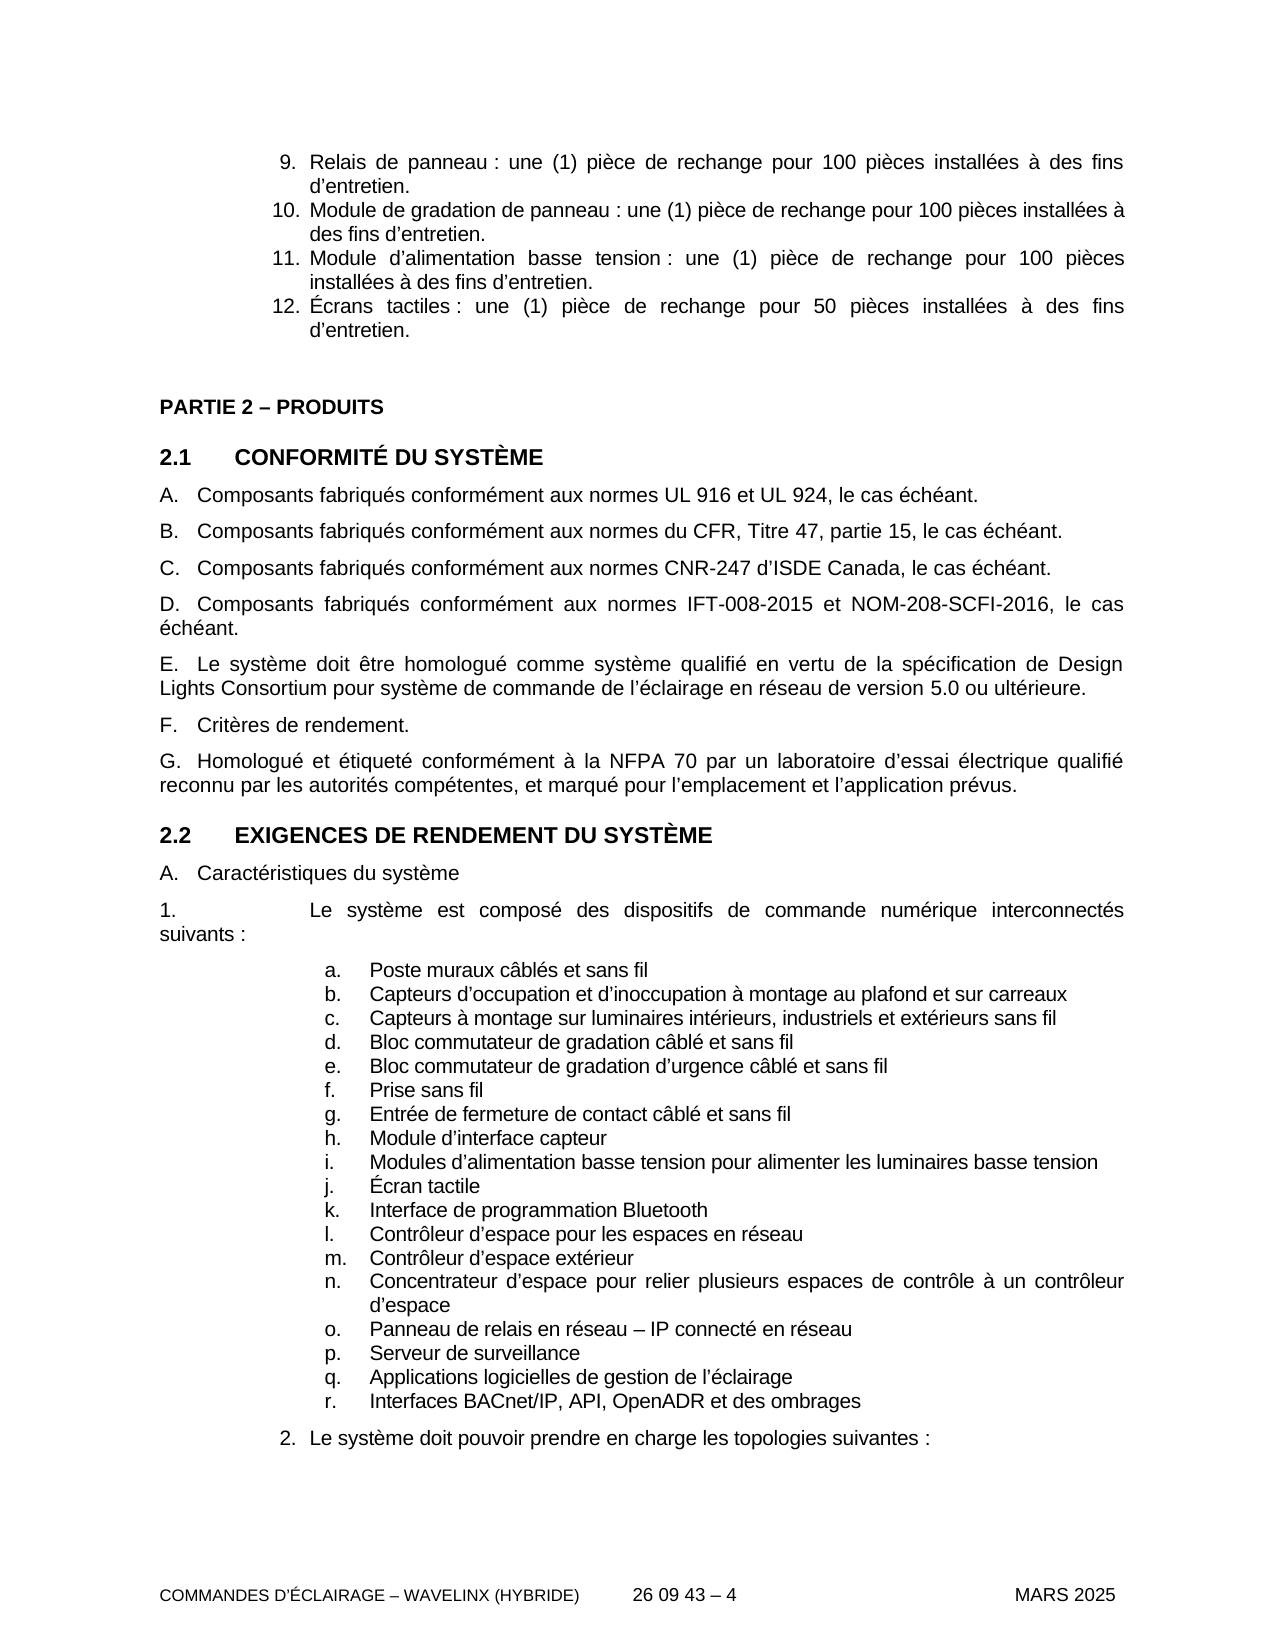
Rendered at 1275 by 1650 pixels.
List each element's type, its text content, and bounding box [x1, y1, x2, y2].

text Poste muraux câblés et sans fil [324, 958, 1125, 982]
list Le système est composé des dispositifs de commande numérique interconnectés suivants : [159, 897, 1125, 945]
text Capteurs d’occupation et d’inoccupation à montage au plafond et sur carreaux [324, 982, 1125, 1006]
text Applications logicielles de gestion de l’éclairage [324, 1365, 1125, 1389]
text Interfaces BACnet/IP, API, OpenADR et des ombrages [324, 1389, 1125, 1413]
text Bloc commutateur de gradation d’urgence câblé et sans fil [324, 1054, 1125, 1078]
list Composants fabriqués conformément aux normes IFT-008-2015 et NOM-208-SCFI-2016, le cas échéant. [159, 592, 1125, 640]
text Bloc commutateur de gradation câblé et sans fil [324, 1030, 1125, 1054]
text Entrée de fermeture de contact câblé et sans fil [324, 1102, 1125, 1126]
text Module d’interface capteur [324, 1126, 1125, 1149]
text Écrans tactiles : une (1) pièce de rechange pour 50 pièces installées à des fins d’entretien. [272, 294, 1125, 342]
text Interface de programmation Bluetooth [324, 1197, 1125, 1221]
text Prise sans fil [324, 1078, 1125, 1102]
text Écran tactile [324, 1173, 1125, 1197]
text Concentrateur d’espace pour relier plusieurs espaces de contrôle à un contrôleur d’espace [324, 1269, 1125, 1317]
subtitle CONFORMITÉ DU SYSTÈME [159, 444, 1125, 470]
list Composants fabriqués conformément aux normes du CFR, Titre 47, partie 15, le cas échéant. [159, 519, 1125, 543]
list Critères de rendement. [159, 713, 1125, 737]
subtitle EXIGENCES DE RENDEMENT DU SYSTÈME [159, 822, 1125, 848]
text Panneau de relais en réseau – IP connecté en réseau [324, 1317, 1125, 1341]
list Composants fabriqués conformément aux normes UL 916 et UL 924, le cas échéant. [159, 482, 1125, 506]
text Serveur de surveillance [324, 1341, 1125, 1365]
text Module d’alimentation basse tension : une (1) pièce de rechange pour 100 pièces installées à des fins d’entretien. [272, 246, 1125, 294]
text Capteurs à montage sur luminaires intérieurs, industriels et extérieurs sans fil [324, 1006, 1125, 1030]
list Le système doit être homologué comme système qualifié en vertu de la spécification de Design Lights Consortium pour système de commande de l’éclairage en réseau de version 5.0 ou ultérieure. [159, 652, 1125, 700]
text Contrôleur d’espace extérieur [324, 1245, 1125, 1269]
text Modules d’alimentation basse tension pour alimenter les luminaires basse tension [324, 1149, 1125, 1173]
text Le système doit pouvoir prendre en charge les topologies suivantes : [279, 1426, 1125, 1449]
list Composants fabriqués conformément aux normes CNR-247 d’ISDE Canada, le cas échéant. [159, 555, 1125, 579]
text Module de gradation de panneau : une (1) pièce de rechange pour 100 pièces installées à des fins d’entretien. [272, 198, 1125, 246]
text Contrôleur d’espace pour les espaces en réseau [324, 1221, 1125, 1245]
text Relais de panneau : une (1) pièce de rechange pour 100 pièces installées à des fins d’entretien. [279, 150, 1125, 198]
list Homologué et étiqueté conformément à la NFPA 70 par un laboratoire d’essai électrique qualifié reconnu par les autorités compétentes, et marqué pour l’emplacement et l’application prévus. [159, 749, 1125, 797]
list Caractéristiques du système [159, 861, 1125, 885]
text – PRODUITS [159, 395, 1125, 419]
